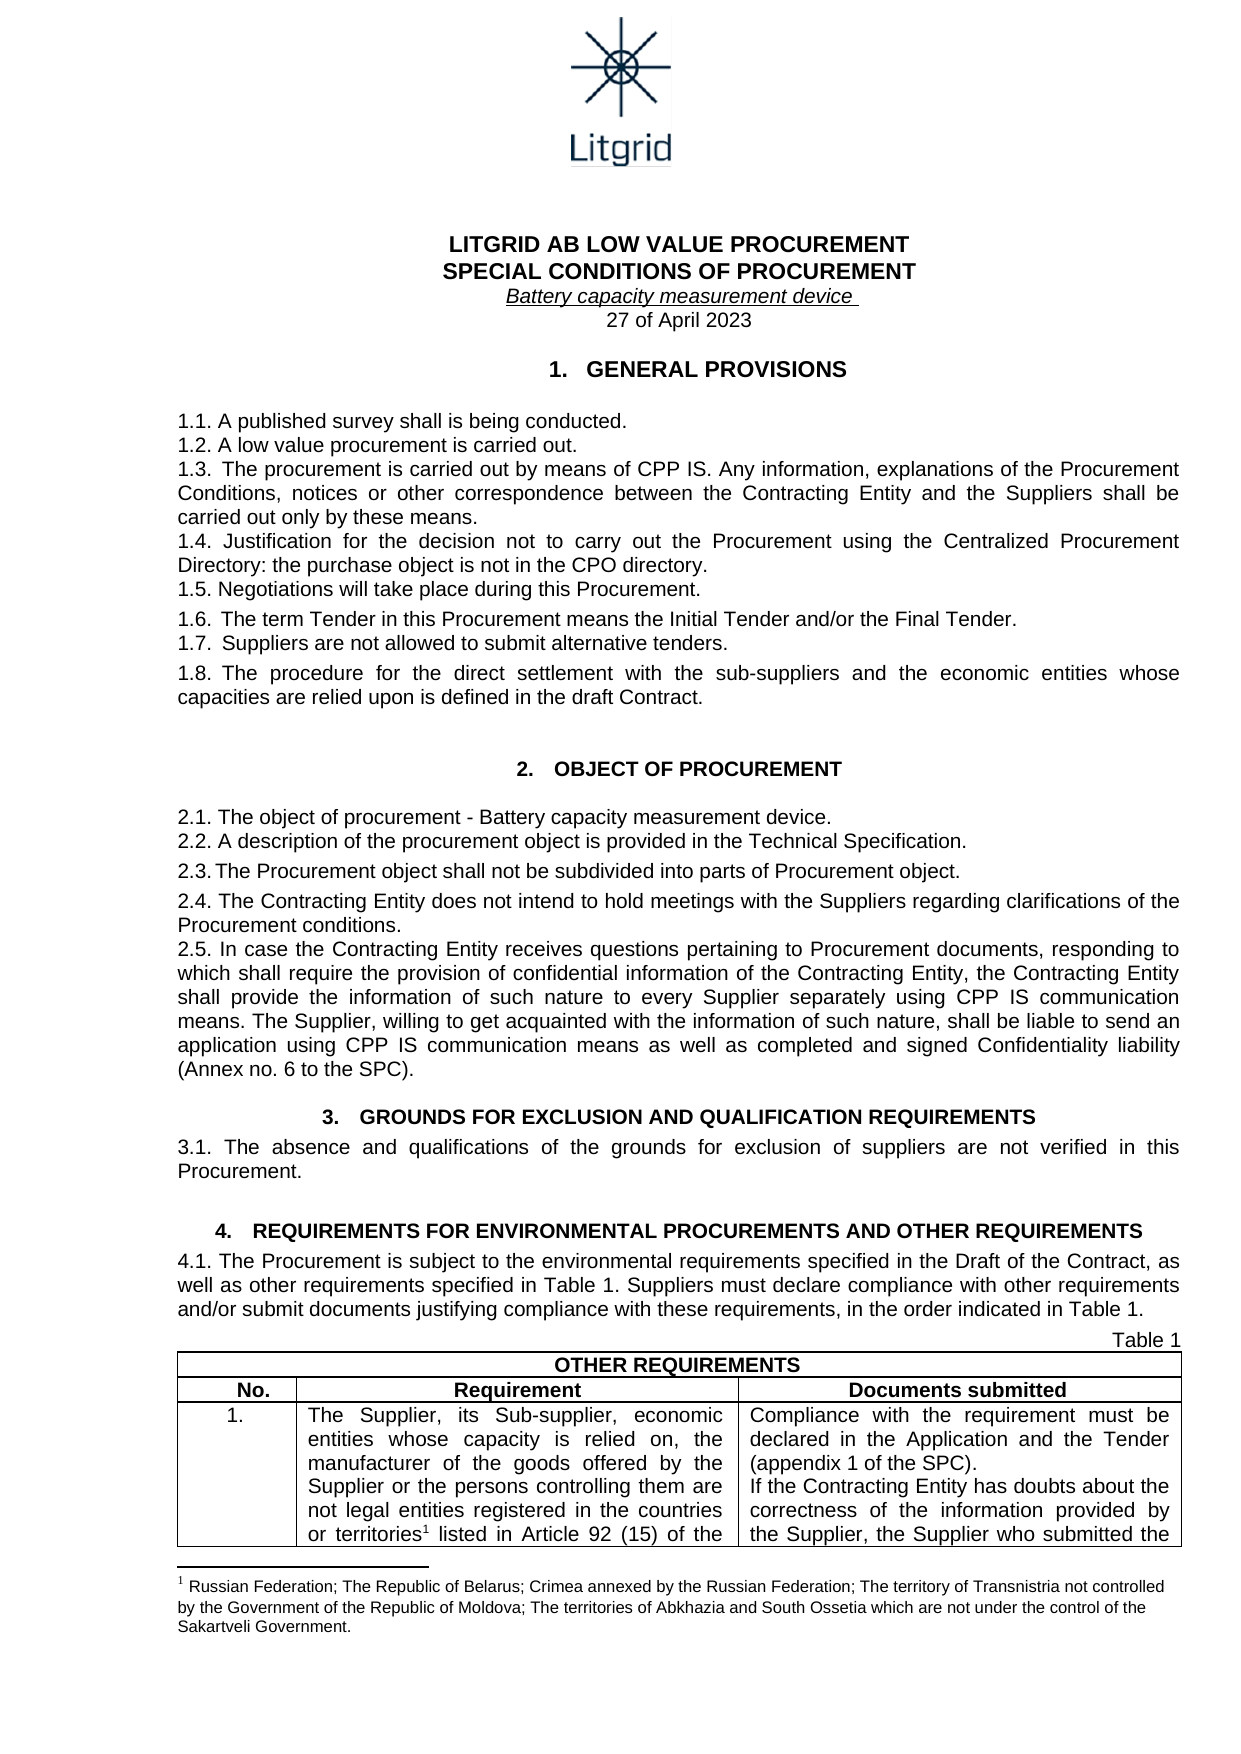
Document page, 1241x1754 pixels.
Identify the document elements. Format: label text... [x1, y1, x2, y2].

list GENERAL PROVISIONS [215, 356, 1181, 382]
text 1.3. The procurement is carried out by means of CPP IS. Any information, explanations of the Procurement Conditions, notices or other correspondence between the Contracting Entity and the Suppliers shall be carried out only by these means. [177, 457, 1181, 528]
text 2.5. In case the Contracting Entity receives questions pertaining to Procurement documents, responding to which shall require the provision of confidential information of the Contracting Entity, the Contracting Entity shall provide the information of such nature to every Supplier separately using CPP IS communication means. The Supplier, willing to get acquainted with the information of such nature, shall be liable to send an application using CPP IS communication means as well as completed and signed Confidentiality liability (Annex no. 6 to the SPC). [177, 937, 1181, 1081]
text 2.2. A description of the procurement object is provided in the Technical Specification. [177, 828, 1181, 852]
picture [571, 17, 672, 167]
list GROUNDS FOR EXCLUSION AND QUALIFICATION REQUIREMENTS [177, 1104, 1181, 1128]
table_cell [297, 1403, 738, 1546]
table_cell Requirement [297, 1378, 738, 1401]
list OBJECT OF PROCUREMENT [177, 757, 1181, 781]
list The term Tender in this Procurement means the Initial Tender and/or the Final Tender. [177, 607, 1181, 631]
text Table 1 [177, 1327, 1181, 1351]
text 1.4. Justification for the decision not to carry out the Procurement using the Centralized Procurement Directory: the purchase object is not in the CPO directory. [177, 528, 1181, 576]
text 3.1. The absence and qualifications of the grounds for exclusion of suppliers are not verified in this Procurement. [177, 1135, 1181, 1183]
text 1.2. A low value procurement is carried out. [177, 433, 1181, 457]
text 1.1. A published survey shall is being conducted. [177, 409, 1181, 433]
list The procedure for the direct settlement with the sub-suppliers and the economic entities whose capacities are relied upon is defined in the draft Contract. [177, 661, 1181, 709]
list Suppliers are not allowed to submit alternative tenders. [177, 631, 1181, 654]
text 4.1. The Procurement is subject to the environmental requirements specified in the Draft of the Contract, as well as other requirements specified in Table 1. Suppliers must declare compliance with other requirements and/or submit documents justifying compliance with these requirements, in the order indicated in Table 1. [177, 1249, 1181, 1321]
table_cell No. [178, 1378, 296, 1401]
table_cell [739, 1403, 1181, 1546]
table_cell Documents submitted [739, 1378, 1181, 1401]
text 2.4. The Contracting Entity does not intend to hold meetings with the Suppliers regarding clarifications of the Procurement conditions. [177, 889, 1181, 937]
table_cell [178, 1403, 296, 1546]
text SPECIAL CONDITIONS OF PROCUREMENT [177, 258, 1181, 284]
table_header OTHER REQUIREMENTS [178, 1353, 1181, 1376]
list REQUIREMENTS FOR ENVIRONMENTAL PROCUREMENTS AND OTHER REQUIREMENTS [177, 1219, 1181, 1243]
text 1.5. Negotiations will take place during this Procurement. [177, 576, 1181, 600]
text LITGRID AB LOW VALUE PROCUREMENT [177, 231, 1181, 258]
text Battery capacity measurement device [177, 284, 1181, 308]
list The Procurement object shall not be subdivided into parts of Procurement object. [177, 859, 1181, 883]
text 2.1. The object of procurement - Battery capacity measurement device. [177, 804, 1181, 828]
text 27 of April 2023 [177, 308, 1181, 332]
